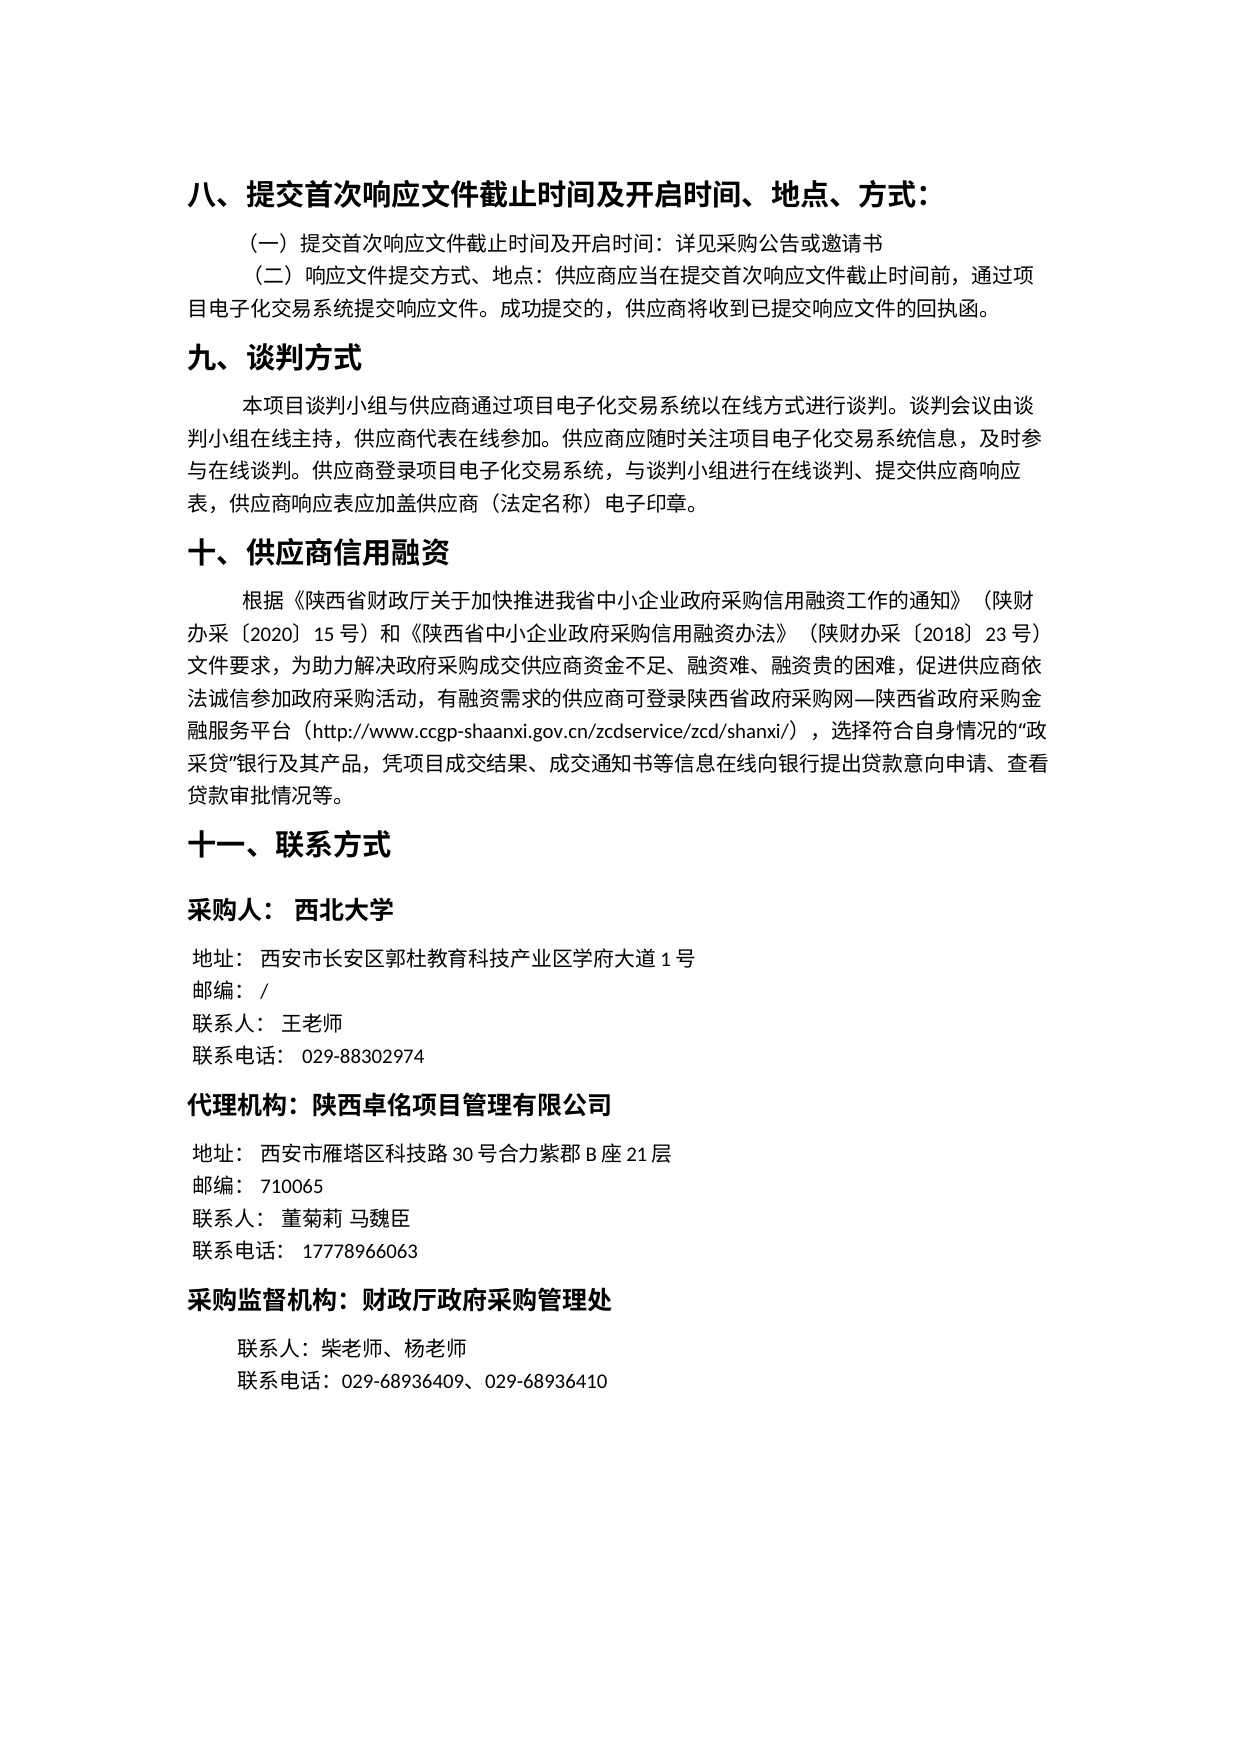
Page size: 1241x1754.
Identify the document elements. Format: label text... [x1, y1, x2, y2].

text （一）提交首次响应文件截止时间及开启时间：详见采购公告或邀请书 [187, 227, 1053, 259]
text 根据《陕西省财政厅关于加快推进我省中小企业政府采购信用融资工作的通知》（陕财办采〔2020〕15 号）和《陕西省中小企业政府采购信用融资办法》（陕财办采〔2018〕23 号）文件要求，为助力解决政府采购成交供应商资金不足、融资难、融资贵的困难，促进供应商依法诚信参加政府采购活动，有融资需求的供应商可登录陕西省政府采购网—陕西省政府采购金融服务平台（http://www.ccgp-shaanxi.gov.cn/zcdservice/zcd/shanxi/），选择符合自身情况的“政采贷”银行及其产品，凭项目成交结果、成交通知书等信息在线向银行提出贷款意向申请、查看贷款审批情况等。 [187, 584, 1053, 812]
text 本项目谈判小组与供应商通过项目电子化交易系统以在线方式进行谈判。谈判会议由谈判小组在线主持，供应商代表在线参加。供应商应随时关注项目电子化交易系统信息，及时参与在线谈判。供应商登录项目电子化交易系统，与谈判小组进行在线谈判、提交供应商响应表，供应商响应表应加盖供应商（法定名称）电子印章。 [187, 389, 1053, 519]
text 联系人： 董菊莉 马魏臣 [187, 1202, 1053, 1234]
text 联系人： 王老师 [187, 1007, 1053, 1039]
text 邮编： / [187, 974, 1053, 1007]
text 联系电话： 029-88302974 [187, 1039, 1053, 1072]
text 十一、联系方式 [187, 812, 1053, 877]
text 联系电话： 17778966063 [187, 1234, 1053, 1267]
text 采购人： 西北大学 [187, 877, 1053, 942]
text 邮编： 710065 [187, 1169, 1053, 1202]
text （二）响应文件提交方式、地点：供应商应当在提交首次响应文件截止时间前，通过项目电子化交易系统提交响应文件。成功提交的，供应商将收到已提交响应文件的回执函。 [187, 259, 1053, 324]
text 八、提交首次响应文件截止时间及开启时间、地点、方式： [187, 162, 1053, 227]
text 地址： 西安市长安区郭杜教育科技产业区学府大道1号 [187, 942, 1053, 974]
text 九、谈判方式 [187, 324, 1053, 389]
text 联系电话：029-68936409、029-68936410 [187, 1364, 1053, 1397]
text 地址： 西安市雁塔区科技路30号合力紫郡B座21层 [187, 1137, 1053, 1169]
text 十、供应商信用融资 [187, 519, 1053, 584]
text 联系人：柴老师、杨老师 [187, 1332, 1053, 1364]
text 代理机构：陕西卓佲项目管理有限公司 [187, 1072, 1053, 1137]
text 采购监督机构：财政厅政府采购管理处 [187, 1267, 1053, 1332]
